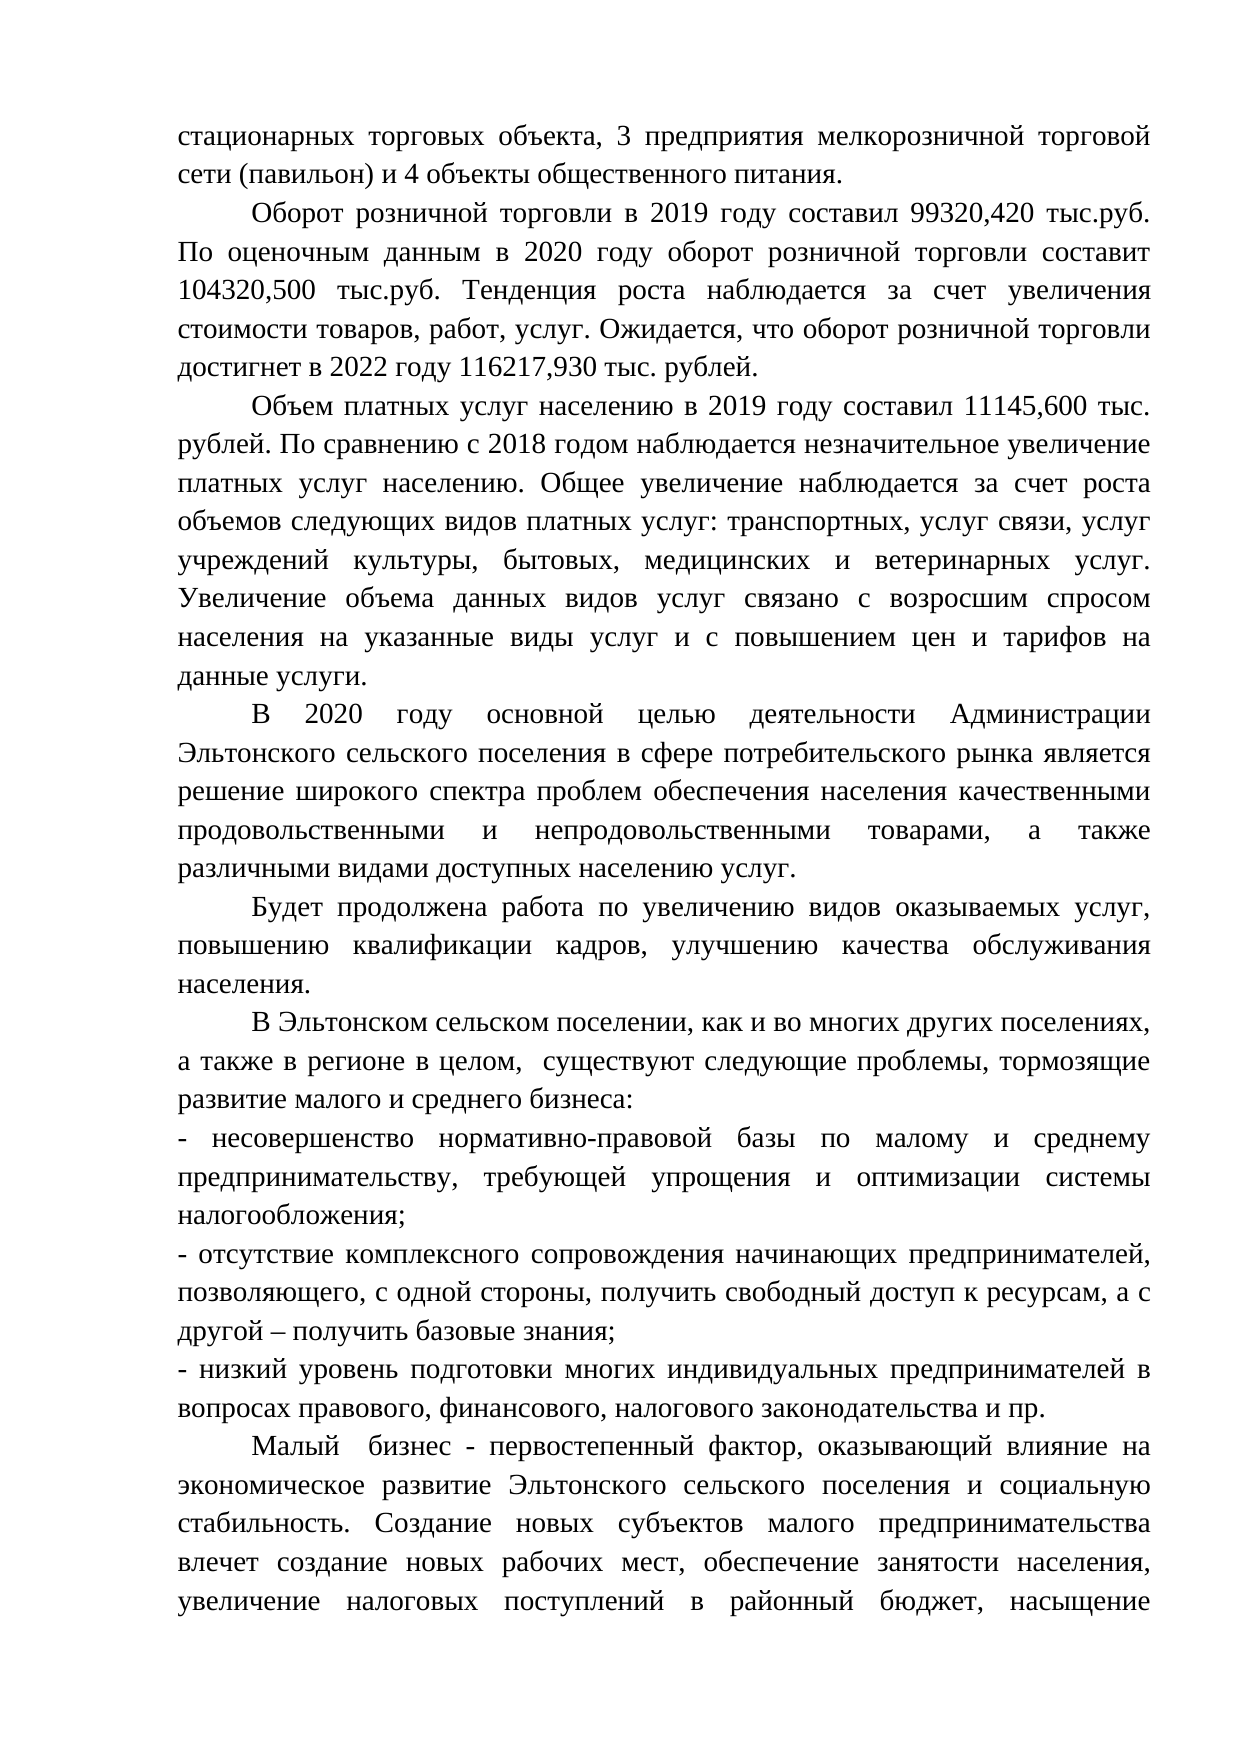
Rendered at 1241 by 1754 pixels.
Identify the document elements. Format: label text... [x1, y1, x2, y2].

text Объем платных услуг населению в 2019 году составил 11145,600 тыс. рублей. По сравнению с 2018 годом наблюдается незначительное увеличение платных услуг населению. Общее увеличение наблюдается за счет роста объемов следующих видов платных услуг: транспортных, услуг связи, услуг учреждений культуры, бытовых, медицинских и ветеринарных услуг. Увеличение объема данных видов услуг связано с возросшим спросом населения на указанные виды услуг и с повышением цен и тарифов на данные услуги. [177, 388, 1152, 691]
text - отсутствие комплексного сопровождения начинающих предпринимателей, позволяющего, с одной стороны, получить свободный доступ к ресурсам, а с другой – получить базовые знания; [177, 1236, 1152, 1346]
text - несовершенство нормативно-правовой базы по малому и среднему предпринимательству, требующей упрощения и оптимизации системы налогообложения; [177, 1120, 1152, 1231]
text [177, 118, 1152, 190]
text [177, 1428, 1152, 1616]
text - низкий уровень подготовки многих индивидуальных предпринимателей в вопросах правового, финансового, налогового законодательства и пр. [177, 1351, 1152, 1423]
text Будет продолжена работа по увеличению видов оказываемых услуг, повышению квалификации кадров, улучшению качества обслуживания населения. [177, 889, 1152, 999]
text В 2020 году основной целью деятельности Администрации Эльтонского сельского поселения в сфере потребительского рынка является решение широкого спектра проблем обеспечения населения качественными продовольственными и непродовольственными товарами, а также различными видами доступных населению услуг. [177, 696, 1152, 884]
text Оборот розничной торговли в 2019 году составил 99320,420 тыс.руб. По оценочным данным в 2020 году оборот розничной торговли составит 104320,500 тыс.руб. Тенденция роста наблюдается за счет увеличения стоимости товаров, работ, услуг. Ожидается, что оборот розничной торговли достигнет в 2022 году 116217,930 тыс. рублей. [177, 195, 1152, 383]
text В Эльтонском сельском поселении, как и во многих других поселениях, а также в регионе в целом, существуют следующие проблемы, тормозящие развитие малого и среднего бизнеса: [177, 1004, 1152, 1115]
